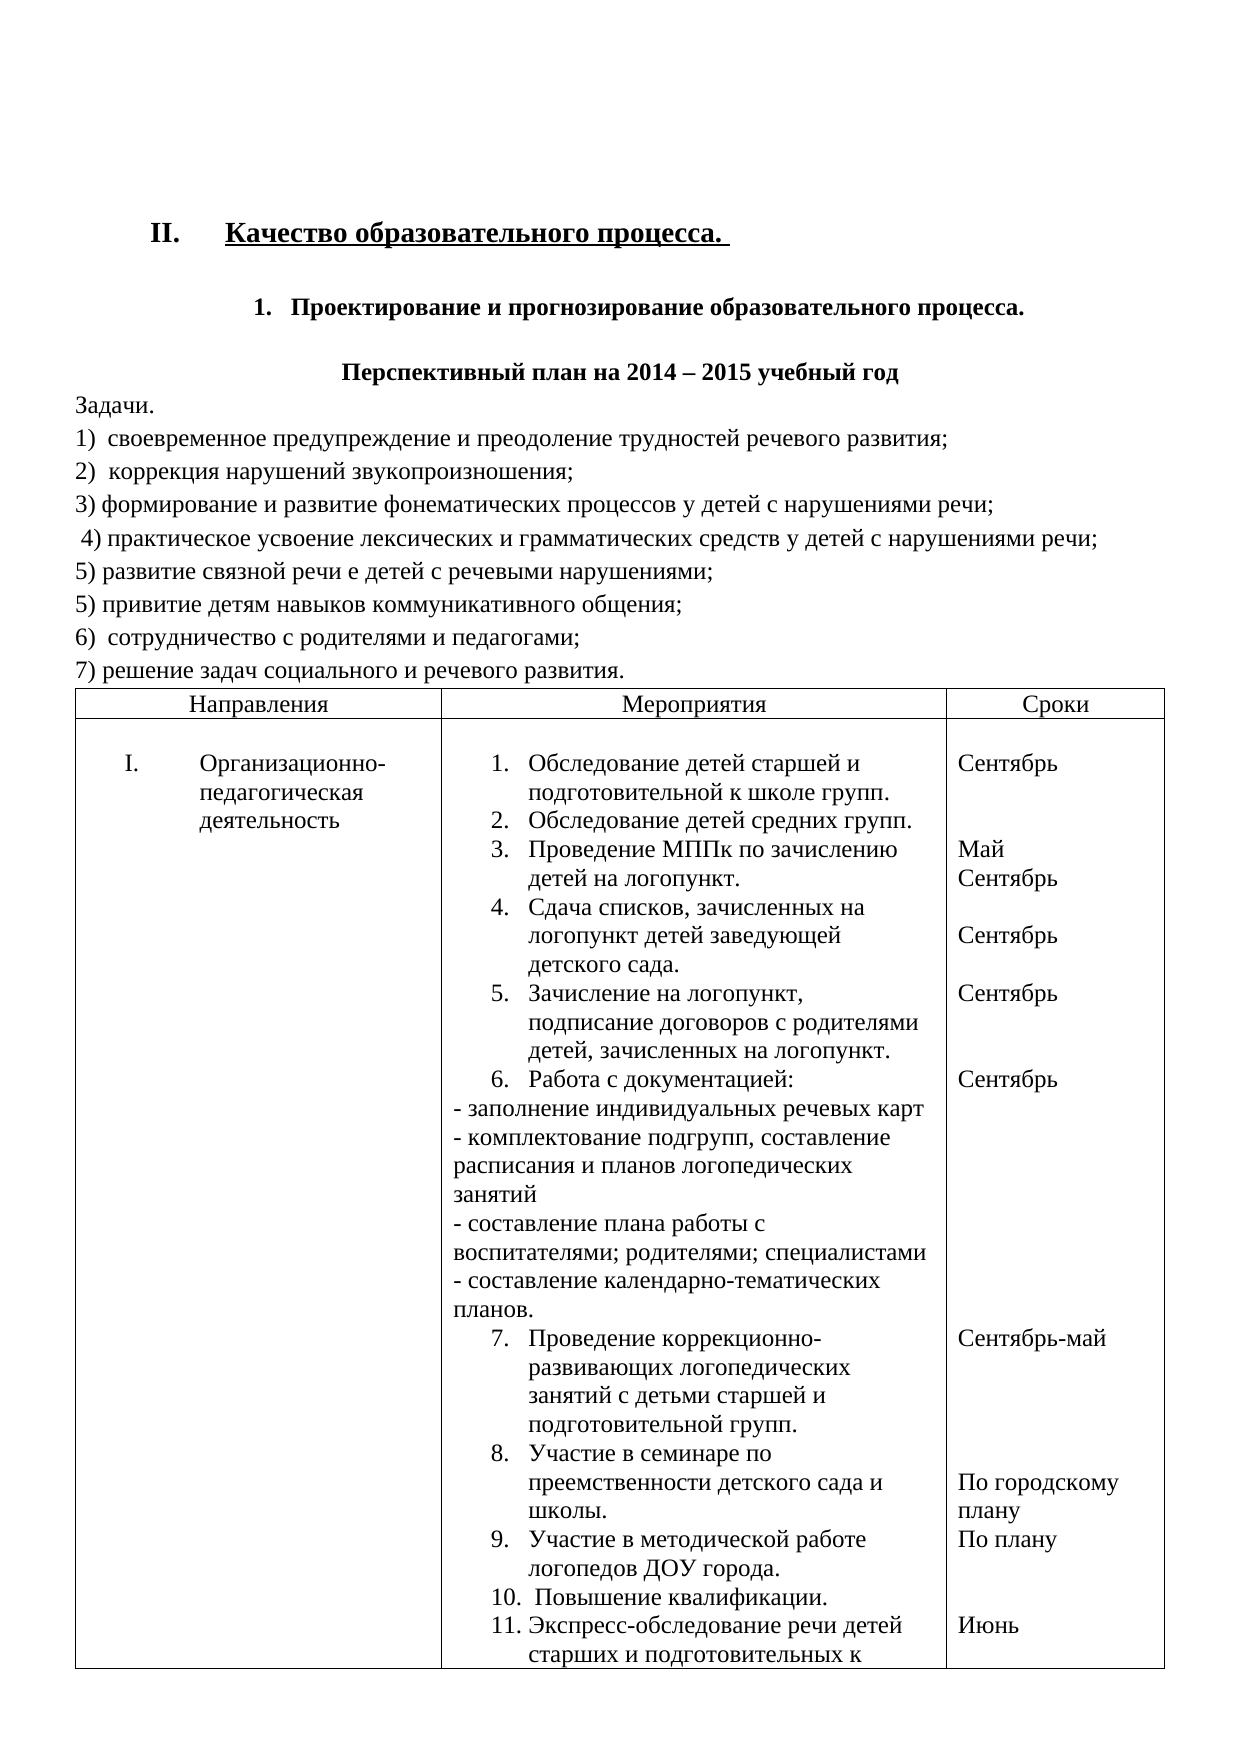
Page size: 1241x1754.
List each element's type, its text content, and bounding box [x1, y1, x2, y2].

text 1) своевременное предупреждение и преодоление трудностей речевого развития; [75, 423, 1165, 452]
table_header Мероприятия [442, 689, 946, 718]
text 4) практическое усвоение лексических и грамматических средств у детей с нарушениями речи; [75, 523, 1165, 551]
text Перспективный план на 2014 – 2015 учебный год [75, 357, 1165, 386]
text 7) решение задач социального и речевого развития. [75, 655, 1165, 684]
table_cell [947, 719, 1164, 1668]
text 3) формирование и развитие фонематических процессов у детей с нарушениями речи; [75, 489, 1165, 518]
text 5) развитие связной речи е детей с речевыми нарушениями; [75, 556, 1165, 585]
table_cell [76, 719, 441, 1668]
text 6) сотрудничество с родителями и педагогами; [75, 622, 1165, 651]
text 5) привитие детям навыков коммуникативного общения; [75, 589, 1165, 618]
text Задачи. [75, 390, 1165, 419]
list Качество образовательного процесса. [150, 215, 1165, 248]
list Проектирование и прогнозирование образовательного процесса. [112, 292, 1165, 321]
table_header Направления [76, 689, 441, 718]
text 2) коррекция нарушений звукопроизношения; [75, 456, 1165, 485]
table_header Сроки [947, 689, 1164, 718]
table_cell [442, 719, 946, 1668]
